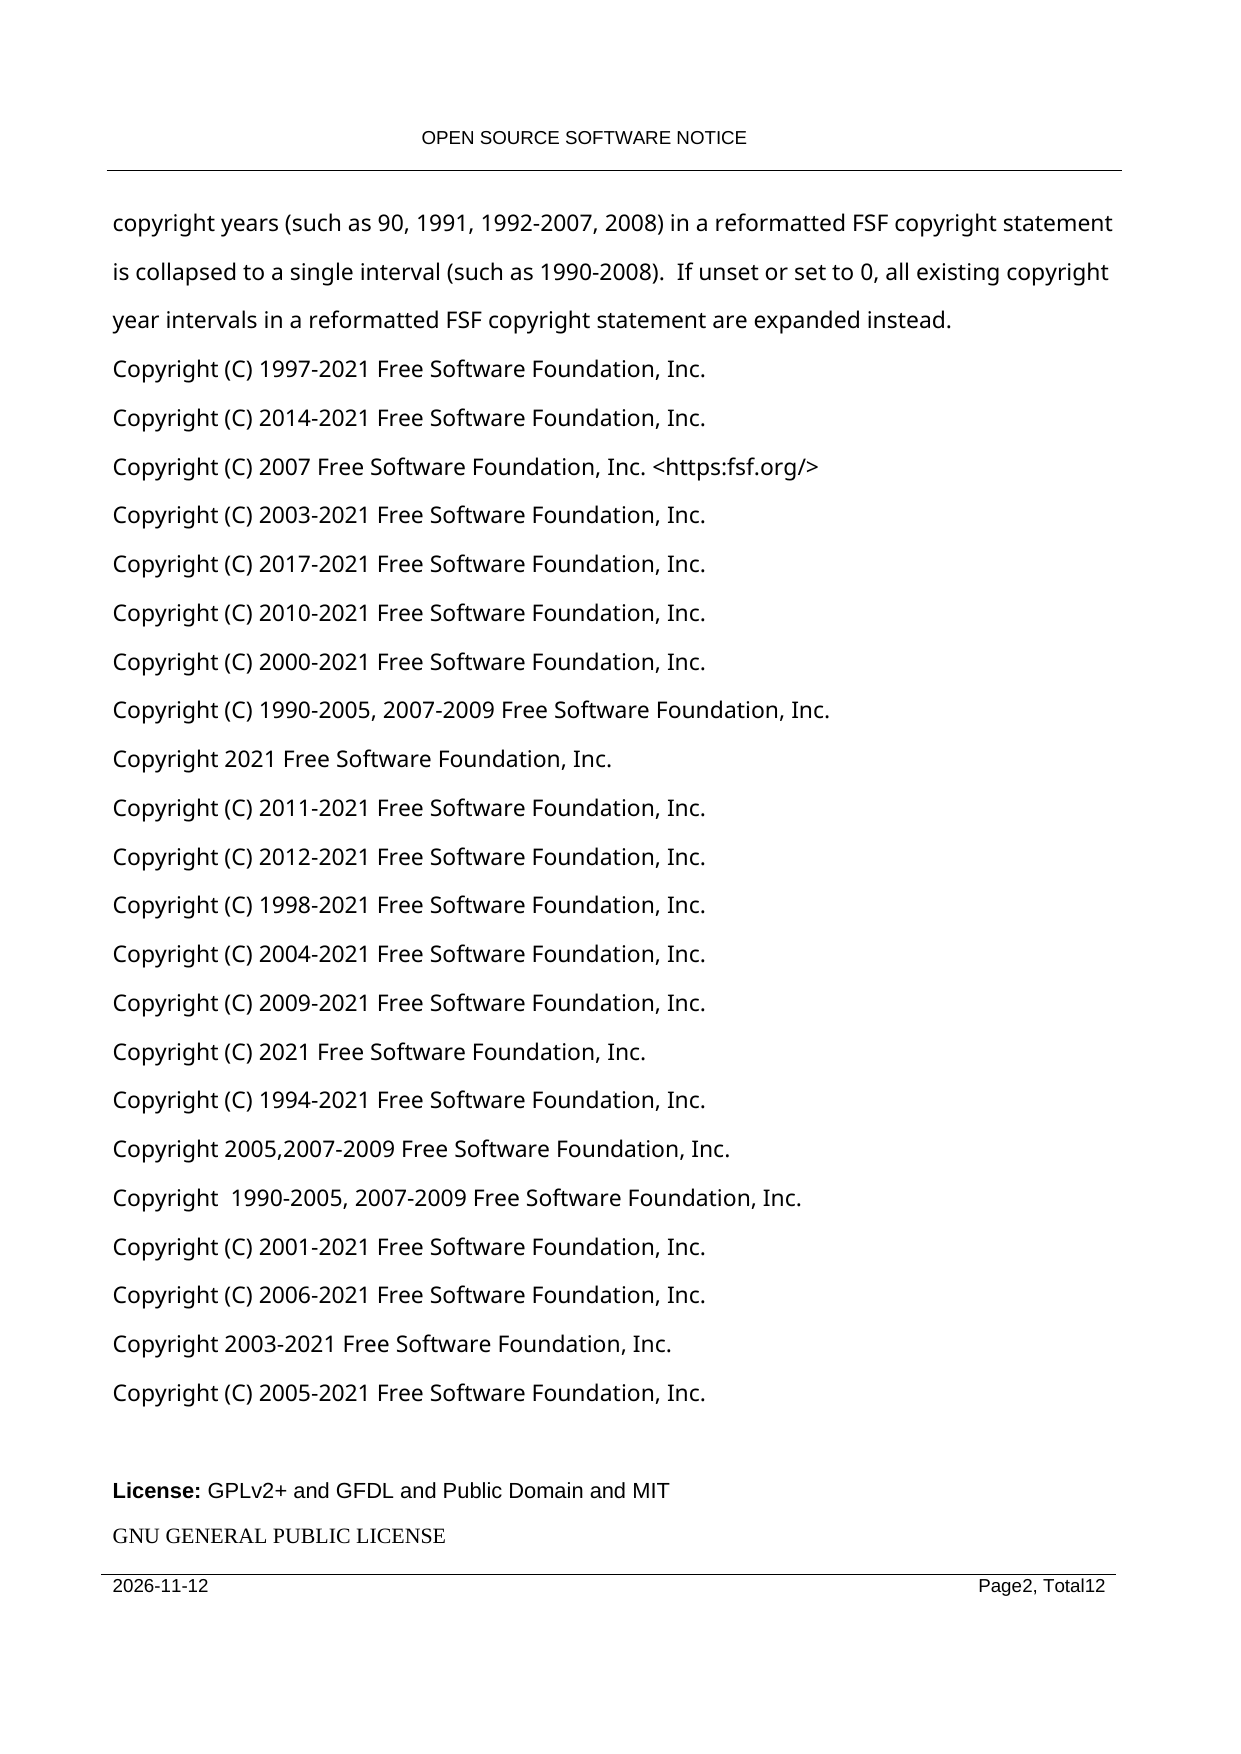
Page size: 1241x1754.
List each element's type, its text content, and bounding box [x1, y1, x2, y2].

text License: GPLv2+ and GFDL and Public Domain and MIT [112, 1474, 1128, 1506]
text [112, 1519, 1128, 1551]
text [112, 206, 1128, 1458]
